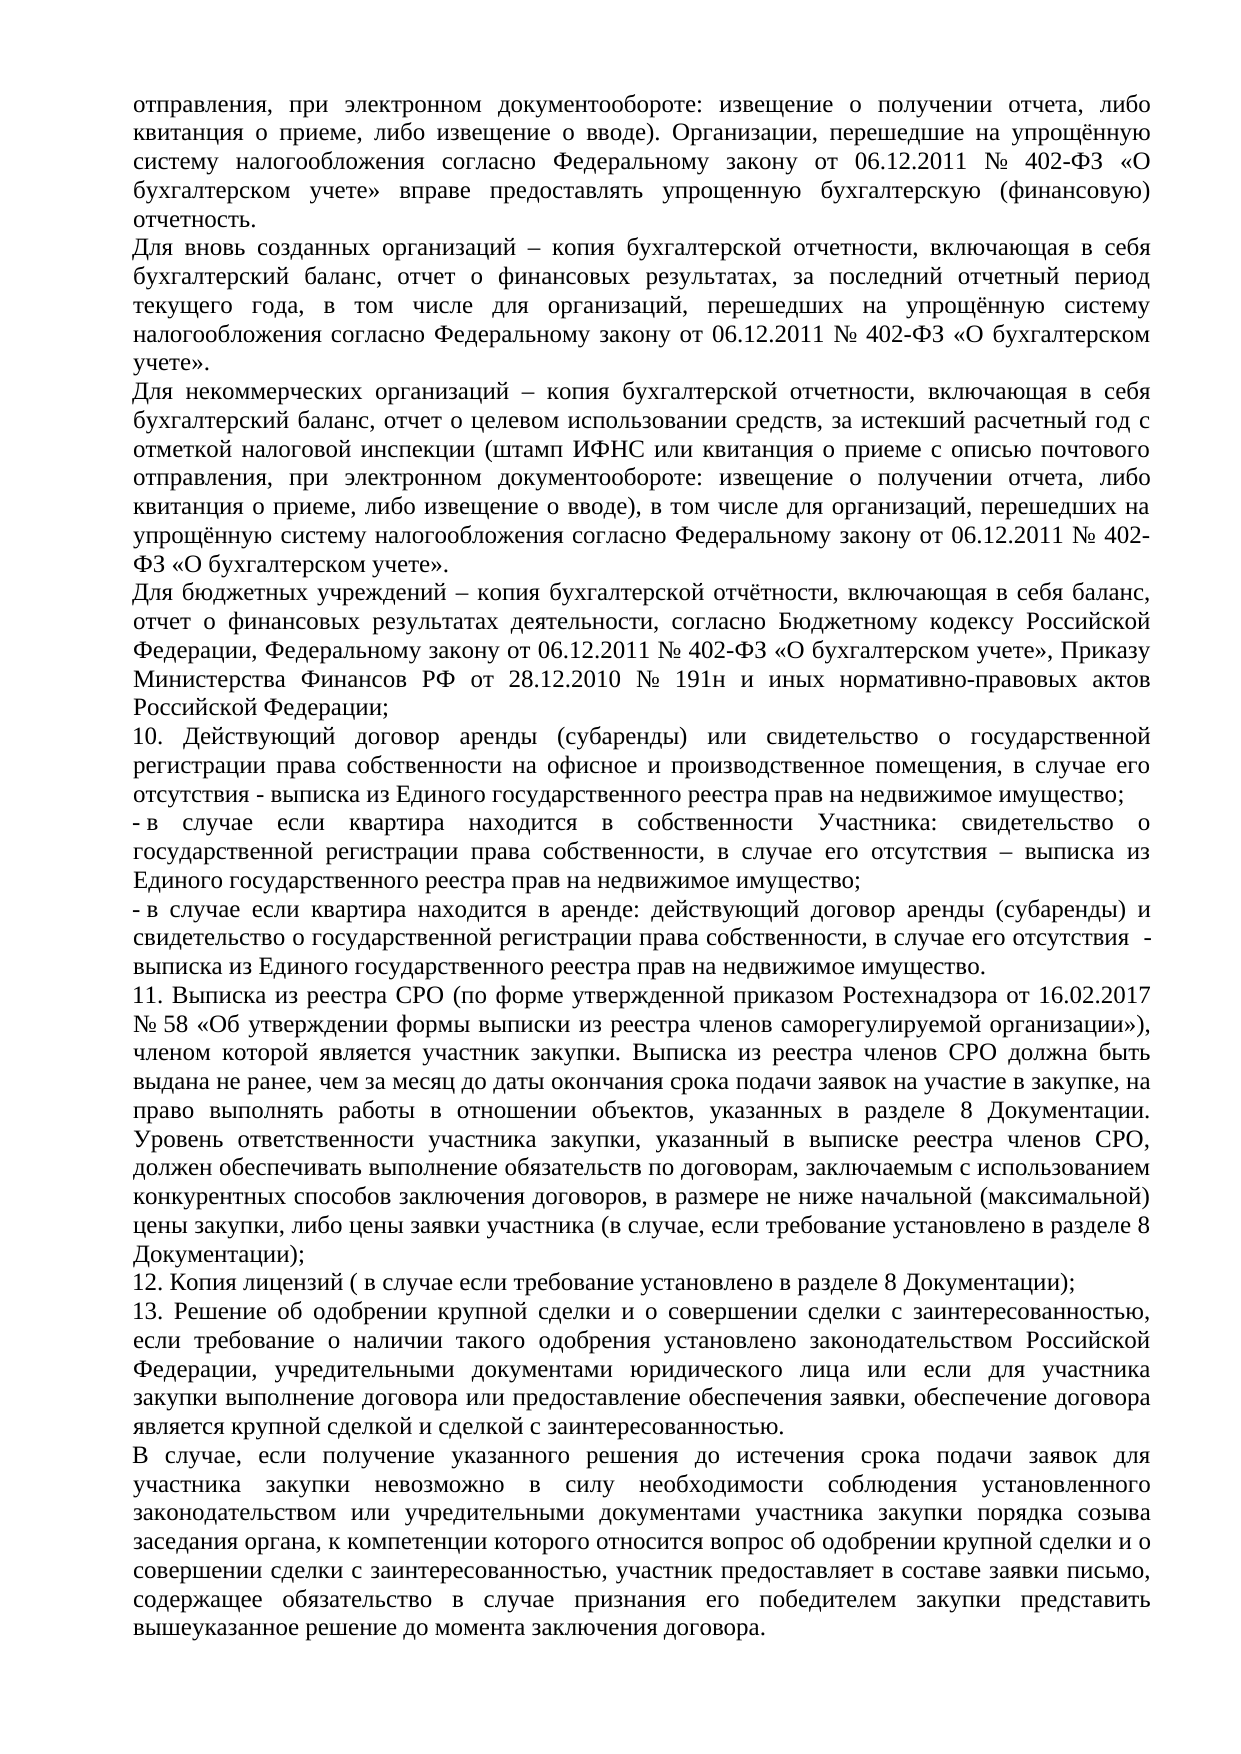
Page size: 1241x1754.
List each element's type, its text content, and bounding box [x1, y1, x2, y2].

text Для бюджетных учреждений – копия бухгалтерской отчётности, включающая в себя баланс, отчет о финансовых результатах деятельности, согласно Бюджетному кодексу Российской Федерации, Федеральному закону от 06.12.2011 № 402-ФЗ «О бухгалтерском учете», Приказу Министерства Финансов РФ от 28.12.2010 № 191н и иных нормативно-правовых актов Российской Федерации; [132, 577, 1152, 721]
text 13. Решение об одобрении крупной сделки и о совершении сделки с заинтересованностью, если требование о наличии такого одобрения установлено законодательством Российской Федерации, учредительными документами юридического лица или если для участника закупки выполнение договора или предоставление обеспечения заявки, обеспечение договора является крупной сделкой и сделкой с заинтересованностью. [132, 1296, 1152, 1440]
text - в случае если квартира находится в собственности Участника: свидетельство о государственной регистрации права собственности, в случае его отсутствия – выписка из Единого государственного реестра прав на недвижимое имущество; [132, 807, 1152, 894]
text Для вновь созданных организаций – копия бухгалтерской отчетности, включающая в себя бухгалтерский баланс, отчет о финансовых результатах, за последний отчетный период текущего года, в том числе для организаций, перешедших на упрощённую систему налогообложения согласно Федеральному закону от 06.12.2011 № 402-ФЗ «О бухгалтерском учете». [132, 232, 1152, 376]
text - в случае если квартира находится в аренде: действующий договор аренды (субаренды) и свидетельство о государственной регистрации права собственности, в случае его отсутствия - выписка из Единого государственного реестра прав на недвижимое имущество. [132, 894, 1152, 980]
text 11. Выписка из реестра СРО (по форме утвержденной приказом Ростехнадзора от 16.02.2017 № 58 «Об утверждении формы выписки из реестра членов саморегулируемой организации»), членом которой является участник закупки. Выписка из реестра членов СРО должна быть выдана не ранее, чем за месяц до даты окончания срока подачи заявок на участие в закупке, на право выполнять работы в отношении объектов, указанных в разделе 8 Документации. Уровень ответственности участника закупки, указанный в выписке реестра членов СРО, должен обеспечивать выполнение обязательств по договорам, заключаемым с использованием конкурентных способов заключения договоров, в размере не ниже начальной (максимальной) цены закупки, либо цены заявки участника (в случае, если требование установлено в разделе 8 Документации); [132, 980, 1152, 1267]
text В случае, если получение указанного решения до истечения срока подачи заявок для участника закупки невозможно в силу необходимости соблюдения установленного законодательством или учредительными документами участника закупки порядка созыва заседания органа, к компетенции которого относится вопрос об одобрении крупной сделки и о совершении сделки с заинтересованностью, участник предоставляет в составе заявки письмо, содержащее обязательство в случае признания его победителем закупки представить вышеуказанное решение до момента заключения договора. [132, 1440, 1152, 1641]
text Для некоммерческих организаций – копия бухгалтерской отчетности, включающая в себя бухгалтерский баланс, отчет о целевом использовании средств, за истекший расчетный год с отметкой налоговой инспекции (штамп ИФНС или квитанция о приеме с описью почтового отправления, при электронном документообороте: извещение о получении отчета, либо квитанция о приеме, либо извещение о вводе), в том числе для организаций, перешедших на упрощённую систему налогообложения согласно Федеральному закону от 06.12.2011 № 402-ФЗ «О бухгалтерском учете». [132, 376, 1152, 577]
text 12. Копия лицензий ( в случае если требование установлено в разделе 8 Документации); [132, 1267, 1152, 1296]
text 10. Действующий договор аренды (субаренды) или свидетельство о государственной регистрации права собственности на офисное и производственное помещения, в случае его отсутствия - выписка из Единого государственного реестра прав на недвижимое имущество; [132, 721, 1152, 807]
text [132, 89, 1152, 232]
